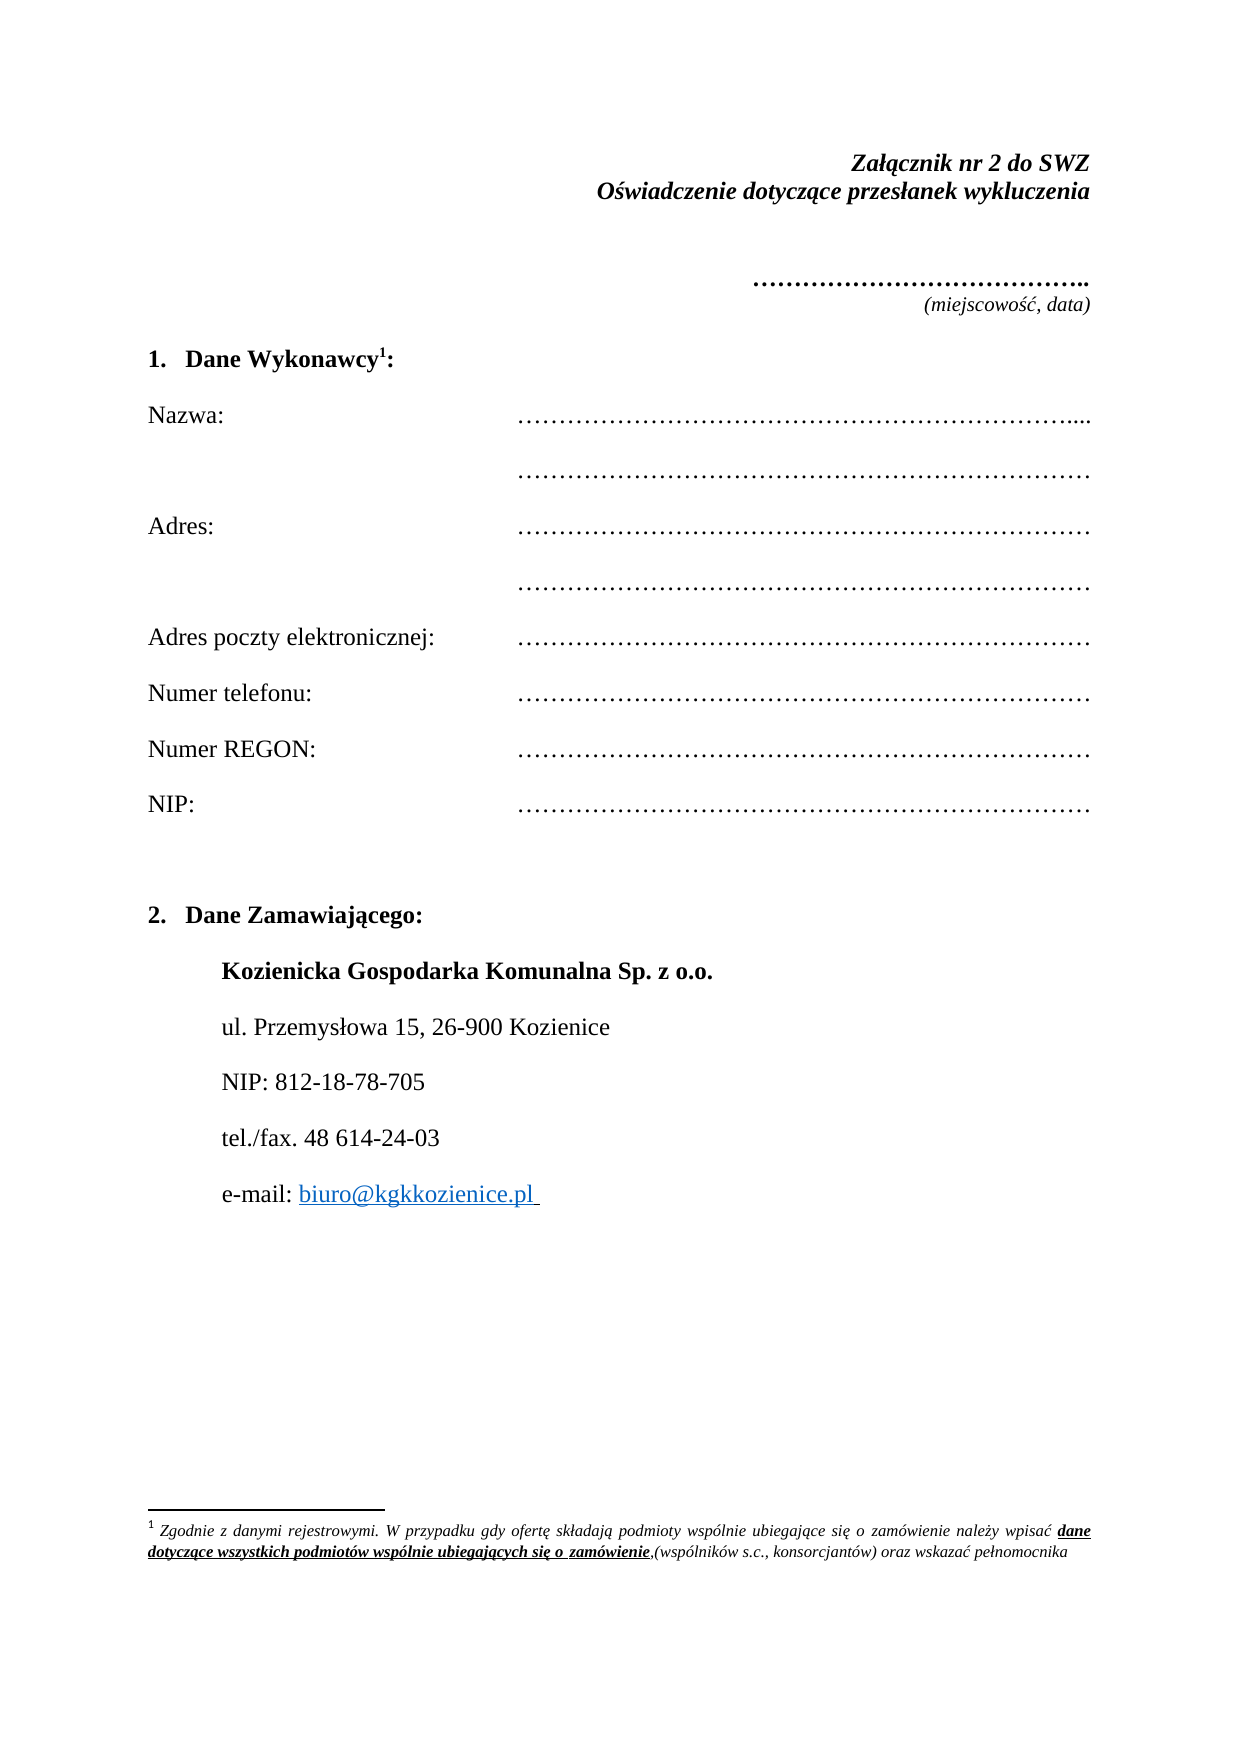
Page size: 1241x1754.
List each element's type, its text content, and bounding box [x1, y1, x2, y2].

text Adres poczty elektronicznej: …………………………………………………………… [148, 622, 1092, 651]
text ul. Przemysłowa 15, 26-900 Kozienice [221, 1012, 1092, 1041]
text tel./fax. 48 614-24-03 [221, 1123, 1092, 1152]
text Nazwa: ………………………………………………………….... [148, 400, 1092, 429]
text …………………………………………………………… [148, 567, 1092, 596]
text NIP: 812-18-78-705 [221, 1067, 1092, 1096]
text Numer REGON: …………………………………………………………… [148, 734, 1092, 762]
text Adres: …………………………………………………………… [148, 511, 1092, 540]
text …………………………………………………………… [148, 456, 1092, 484]
text e-mail: biuro@kgkkozienice.pl [222, 1179, 1092, 1207]
text NIP: …………………………………………………………… [148, 789, 1092, 818]
text Oświadczenie dotyczące przesłanek wykluczenia [148, 176, 1092, 205]
text Numer telefonu: …………………………………………………………… [148, 678, 1092, 707]
text Kozienicka Gospodarka Komunalna Sp. z o.o. [221, 956, 1092, 985]
text (miejscowość, data) [148, 291, 1092, 316]
list Dane Zamawiającego: [148, 901, 1092, 929]
text Załącznik nr 2 do SWZ [148, 148, 1092, 176]
list Dane Wykonawcy: [148, 344, 1092, 373]
text ………………………………….. [148, 263, 1092, 291]
